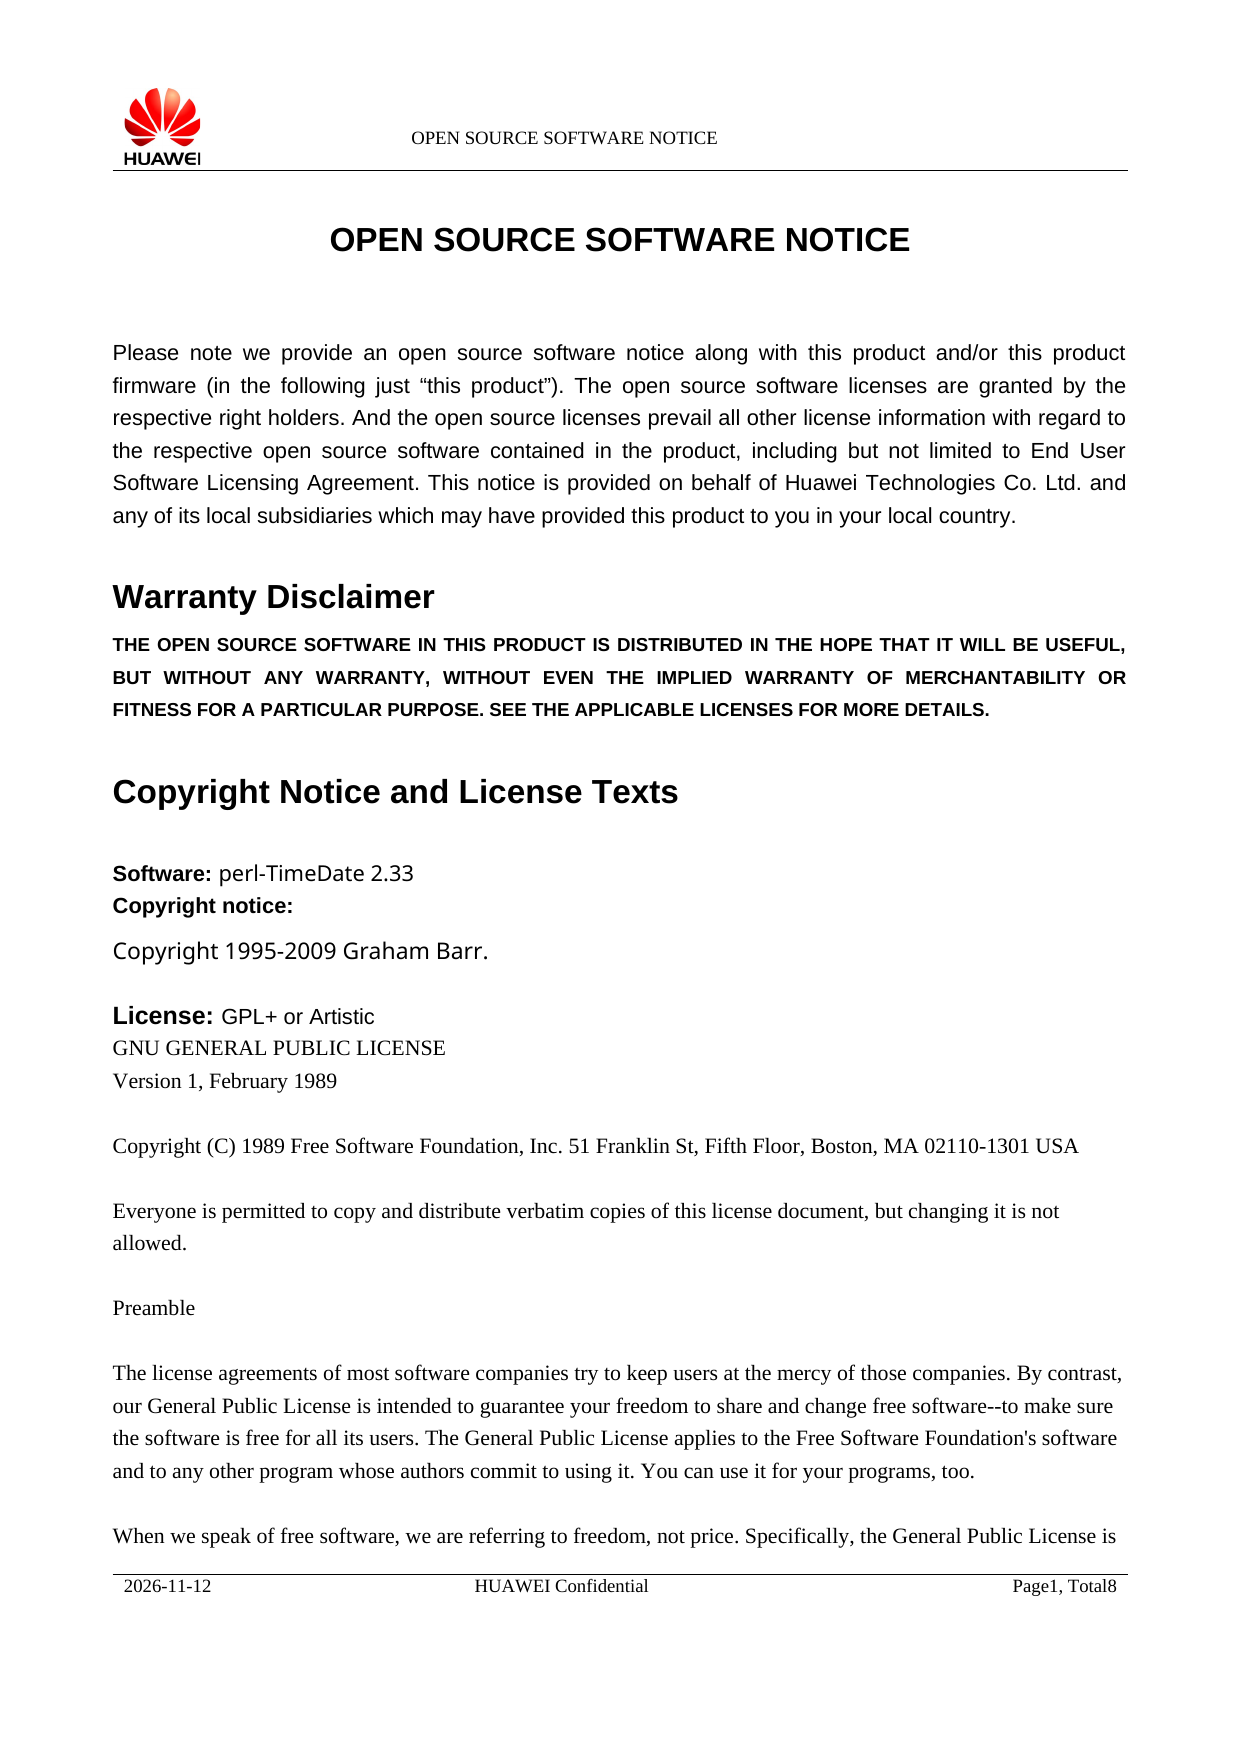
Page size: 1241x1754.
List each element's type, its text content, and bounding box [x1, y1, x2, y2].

text Copyright Notice and License Texts [112, 759, 1128, 824]
text The open source software in this product is distributed in the hope that it will be useful, but WITHOUT ANY WARRANTY, without even the implied warranty of MERCHANTABILITY or FITNESS FOR A PARTICULAR PURPOSE. See the applicable licenses for more details. [112, 629, 1128, 726]
text OPEN SOURCE SOFTWARE NOTICE [112, 206, 1128, 271]
text Copyright notice: [112, 889, 1128, 921]
text Copyright 1995-2009 Graham Barr. [112, 934, 1128, 999]
text Warranty Disclaimer [112, 564, 1128, 629]
text License: GPL+ or Artistic [112, 999, 1128, 1031]
text Please note we provide an open source software notice along with this product and/or this product firmware (in the following just “this product”). The open source software licenses are granted by the respective right holders. And the open source licenses prevail all other license information with regard to the respective open source software contained in the product, including but not limited to End User Software Licensing Agreement. This notice is provided on behalf of Huawei Technologies Co. Ltd. and any of its local subsidiaries which may have provided this product to you in your local country. [112, 336, 1128, 531]
title Software: perl-TimeDate 2.33 [112, 856, 1128, 889]
picture [124, 88, 201, 165]
